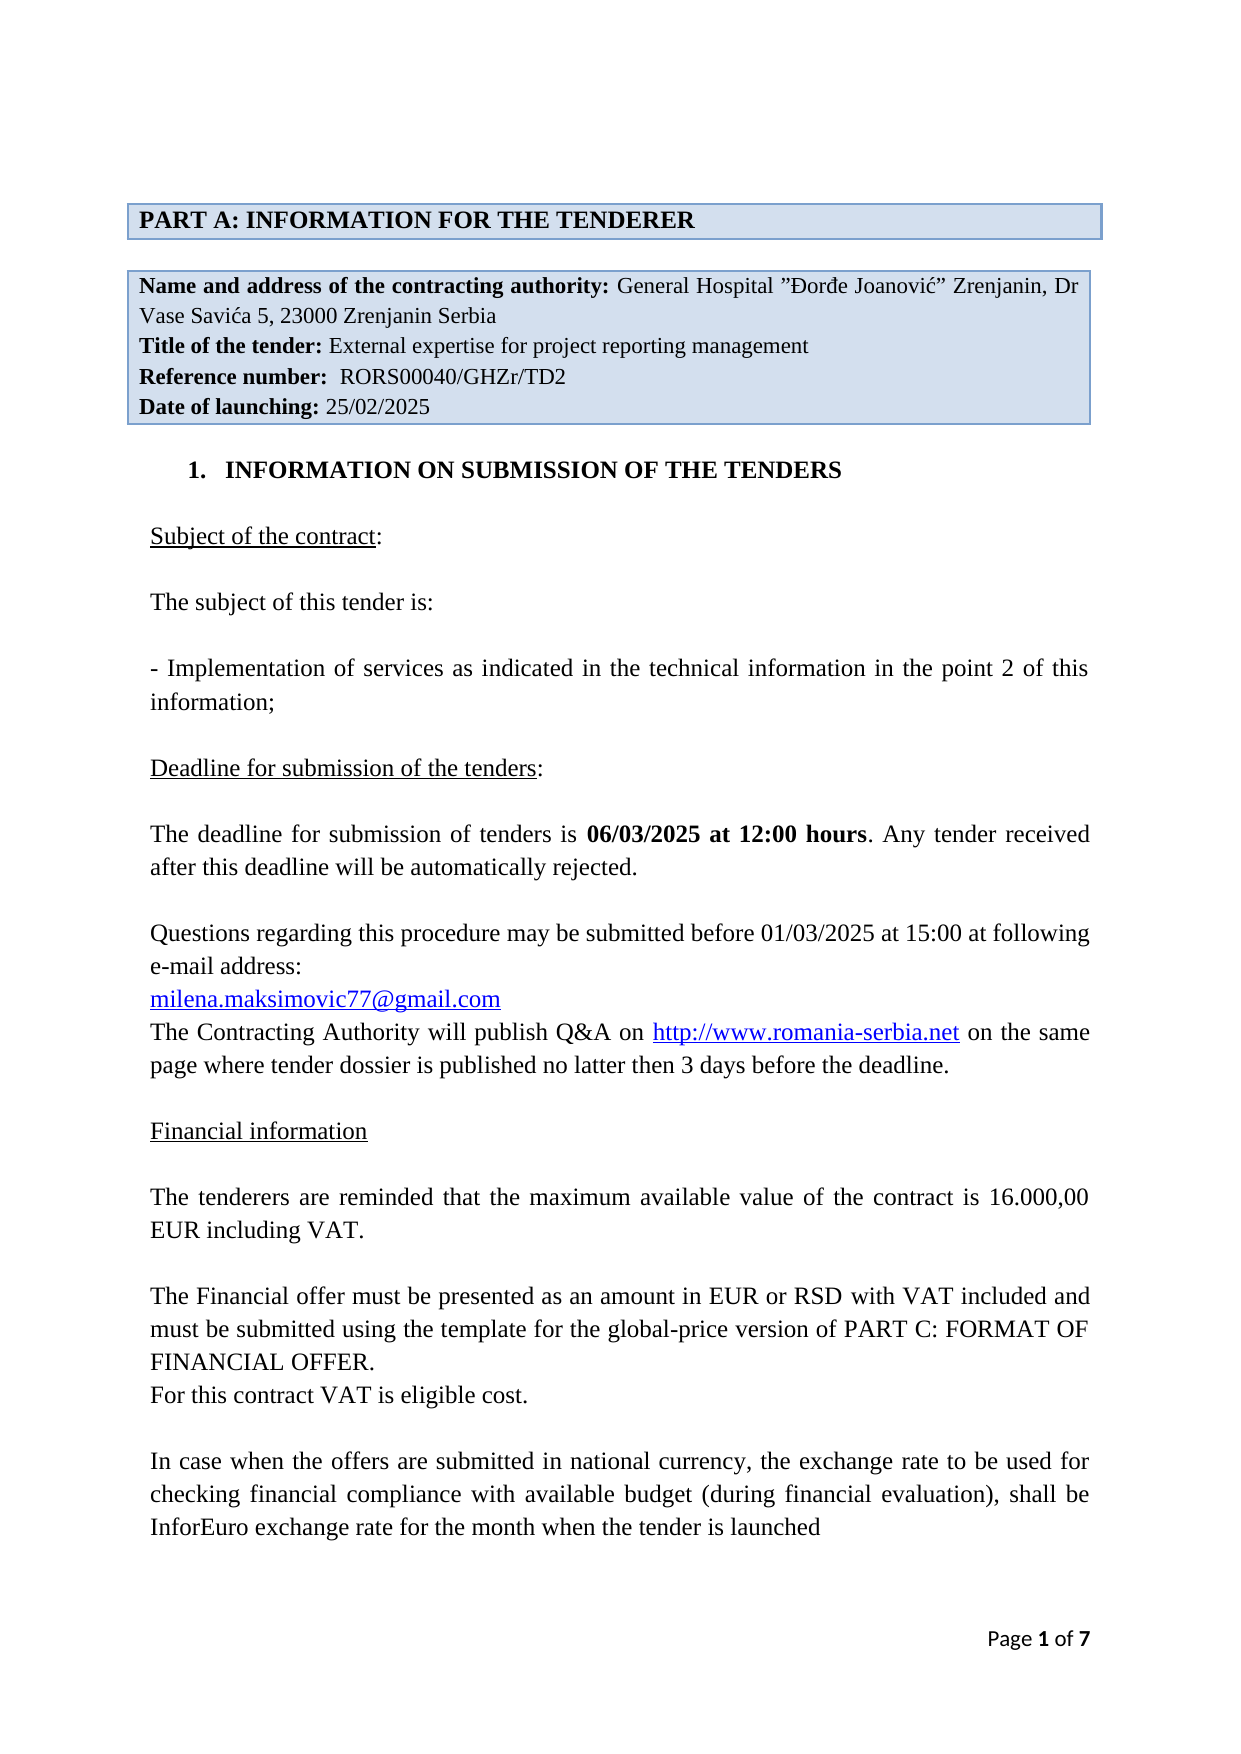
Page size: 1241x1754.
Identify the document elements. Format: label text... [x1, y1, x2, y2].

table_header Name and address of the contracting authority: General Hospital ”Đorđe Joanović” Zrenjanin, Dr Vase Savića 5, 23000 Zrenjanin Serbia Title of the tender: External expertise for project reporting management Reference number: RORS00040/GHZr/TD2 Date of launching: 25/02/2025 [129, 272, 1089, 423]
text Financial information [150, 1116, 1090, 1144]
text The deadline for submission of tenders is 06/03/2025 at 12:00 hours. Any tender received after this deadline will be automatically rejected. [150, 819, 1090, 880]
text Subject of the contract: [150, 521, 1090, 550]
text In case when the offers are submitted in national currency, the exchange rate to be used for checking financial compliance with available budget (during financial evaluation), shall be InforEuro exchange rate for the month when the tender is launched [150, 1446, 1090, 1541]
text milena.maksimovic77@gmail.com [150, 984, 1090, 1012]
text The tenderers are reminded that the maximum available value of the contract is 16.000,00 EUR including VAT. [150, 1182, 1090, 1244]
text The subject of this tender is: [150, 587, 1090, 616]
text - Implementation of services as indicated in the technical information in the point 2 of this information; [150, 653, 1090, 715]
text For this contract VAT is eligible cost. [150, 1380, 1090, 1409]
text Deadline for submission of the tenders: [150, 753, 1090, 781]
text The Contracting Authority will publish Q&A on http://www.romania-serbia.net on the same page where tender dossier is published no latter then 3 days before the deadline. [150, 1017, 1090, 1078]
text Questions regarding this procedure may be submitted before 01/03/2025 at 15:00 at following e-mail address: [150, 918, 1090, 979]
table_header PART A: INFORMATION FOR THE TENDERER [129, 205, 1100, 238]
list INFORMATION ON SUBMISSION OF THE TENDERS [187, 455, 1090, 484]
text The Financial offer must be presented as an amount in EUR or RSD with VAT included and must be submitted using the template for the global-price version of PART C: FORMAT OF FINANCIAL OFFER. [150, 1281, 1090, 1376]
